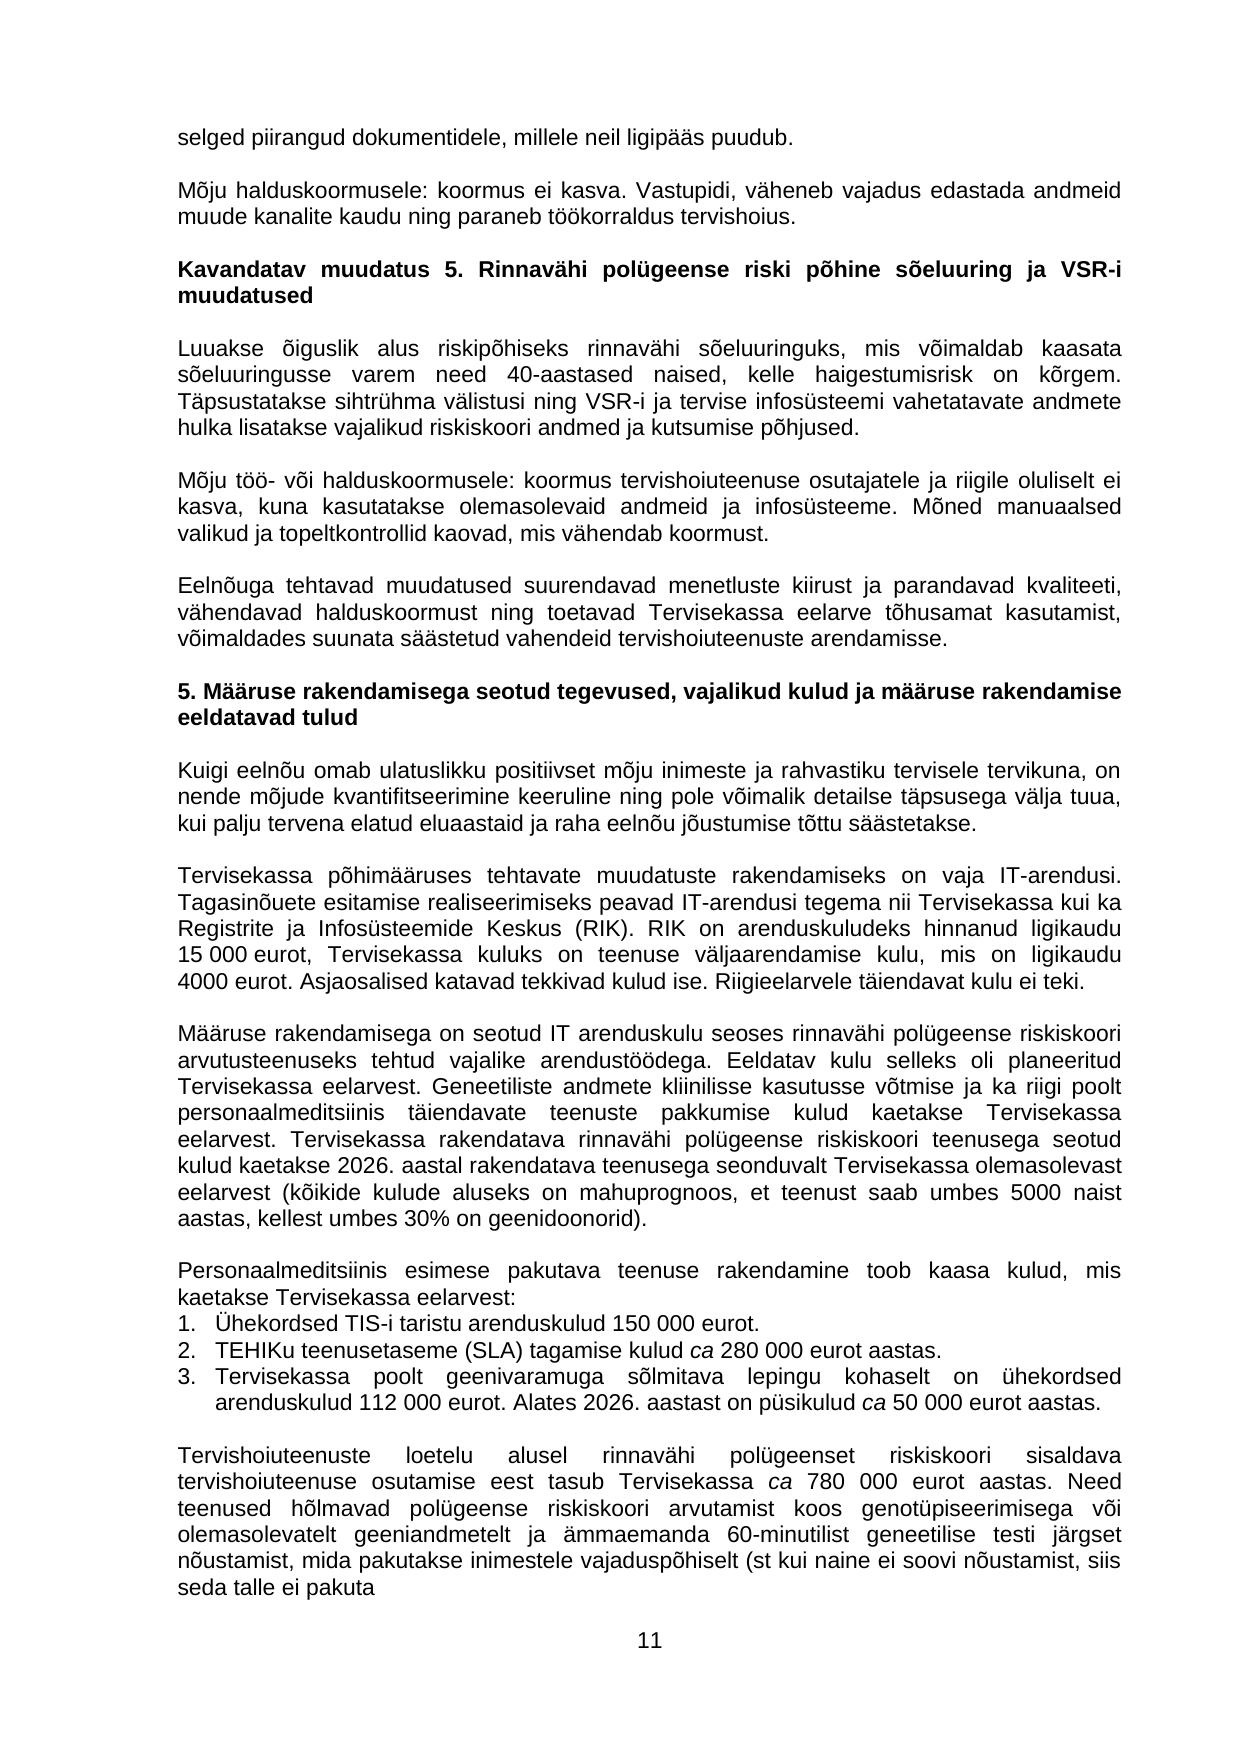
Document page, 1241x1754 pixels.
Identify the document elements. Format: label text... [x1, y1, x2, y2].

text Personaalmeditsiinis esimese pakutava teenuse rakendamine toob kaasa kulud, mis kaetakse Tervisekassa eelarvest: [177, 1257, 1122, 1310]
list Ühekordsed TIS-i taristu arenduskulud 150 000 eurot. [177, 1310, 1122, 1337]
text Tervisekassa põhimääruses tehtavate muudatuste rakendamiseks on vaja IT-arendusi. Tagasinõuete esitamise realiseerimiseks peavad IT-arendusi tegema nii Tervisekassa kui ka Registrite ja Infosüsteemide Keskus (RIK). RIK on arenduskuludeks hinnanud ligikaudu 15 000 eurot, Tervisekassa kuluks on teenuse väljaarendamise kulu, mis on ligikaudu 4000 eurot. Asjaosalised katavad tekkivad kulud ise. Riigieelarvele täiendavat kulu ei teki. [177, 862, 1122, 994]
text Mõju halduskoormusele: koormus ei kasva. Vastupidi, väheneb vajadus edastada andmeid muude kanalite kaudu ning paraneb töökorraldus tervishoius. [177, 177, 1122, 230]
text 5. Määruse rakendamisega seotud tegevused, vajalikud kulud ja määruse rakendamise eeldatavad tulud [177, 678, 1122, 730]
text Luuakse õiguslik alus riskipõhiseks rinnavähi sõeluuringuks, mis võimaldab kaasata sõeluuringusse varem need 40-aastased naised, kelle haigestumisrisk on kõrgem. Täpsustatakse sihtrühma välistusi ning VSR-i ja tervise infosüsteemi vahetatavate andmete hulka lisatakse vajalikud riskiskoori andmed ja kutsumise põhjused. [177, 335, 1122, 441]
list Tervisekassa poolt geenivaramuga sõlmitava lepingu kohaselt on ühekordsed arenduskulud 112 000 eurot. Alates 2026. aastast on püsikulud ca 50 000 eurot aastas. [177, 1363, 1122, 1416]
text Eelnõuga tehtavad muudatused suurendavad menetluste kiirust ja parandavad kvaliteeti, vähendavad halduskoormust ning toetavad Tervisekassa eelarve tõhusamat kasutamist, võimaldades suunata säästetud vahendeid tervishoiuteenuste arendamisse. [177, 572, 1122, 651]
list TEHIKu teenusetaseme (SLA) tagamise kulud ca 280 000 eurot aastas. [177, 1337, 1122, 1363]
text Määruse rakendamisega on seotud IT arenduskulu seoses rinnavähi polügeense riskiskoori arvutusteenuseks tehtud vajalike arendustöödega. Eeldatav kulu selleks oli planeeritud Tervisekassa eelarvest. Geneetiliste andmete kliinilisse kasutusse võtmise ja ka riigi poolt personaalmeditsiinis täiendavate teenuste pakkumise kulud kaetakse Tervisekassa eelarvest. Tervisekassa rakendatava rinnavähi polügeense riskiskoori teenusega seotud kulud kaetakse 2026. aastal rakendatava teenusega seonduvalt Tervisekassa olemasolevast eelarvest (kõikide kulude aluseks on mahuprognoos, et teenust saab umbes 5000 naist aastas, kellest umbes 30% on geenidoonorid). [177, 1020, 1122, 1231]
text Mõju töö- või halduskoormusele: koormus tervishoiuteenuse osutajatele ja riigile oluliselt ei kasva, kuna kasutatakse olemasolevaid andmeid ja infosüsteeme. Mõned manuaalsed valikud ja topeltkontrollid kaovad, mis vähendab koormust. [177, 467, 1122, 546]
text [177, 124, 1122, 151]
text Kuigi eelnõu omab ulatuslikku positiivset mõju inimeste ja rahvastiku tervisele tervikuna, on nende mõjude kvantifitseerimine keeruline ning pole võimalik detailse täpsusega välja tuua, kui palju tervena elatud eluaastaid ja raha eelnõu jõustumise tõttu säästetakse. [177, 757, 1122, 836]
text Tervishoiuteenuste loetelu alusel rinnavähi polügeenset riskiskoori sisaldava tervishoiuteenuse osutamise eest tasub Tervisekassa ca 780 000 eurot aastas. Need teenused hõlmavad polügeense riskiskoori arvutamist koos genotüpiseerimisega või olemasolevatelt geeniandmetelt ja ämmaemanda 60-minutilist geneetilise testi järgset nõustamist, mida pakutakse inimestele vajaduspõhiselt (st kui naine ei soovi nõustamist, siis seda talle ei pakuta [177, 1442, 1122, 1600]
text Kavandatav muudatus 5. Rinnavähi polügeense riski põhine sõeluuring ja VSR-i muudatused [177, 256, 1122, 309]
